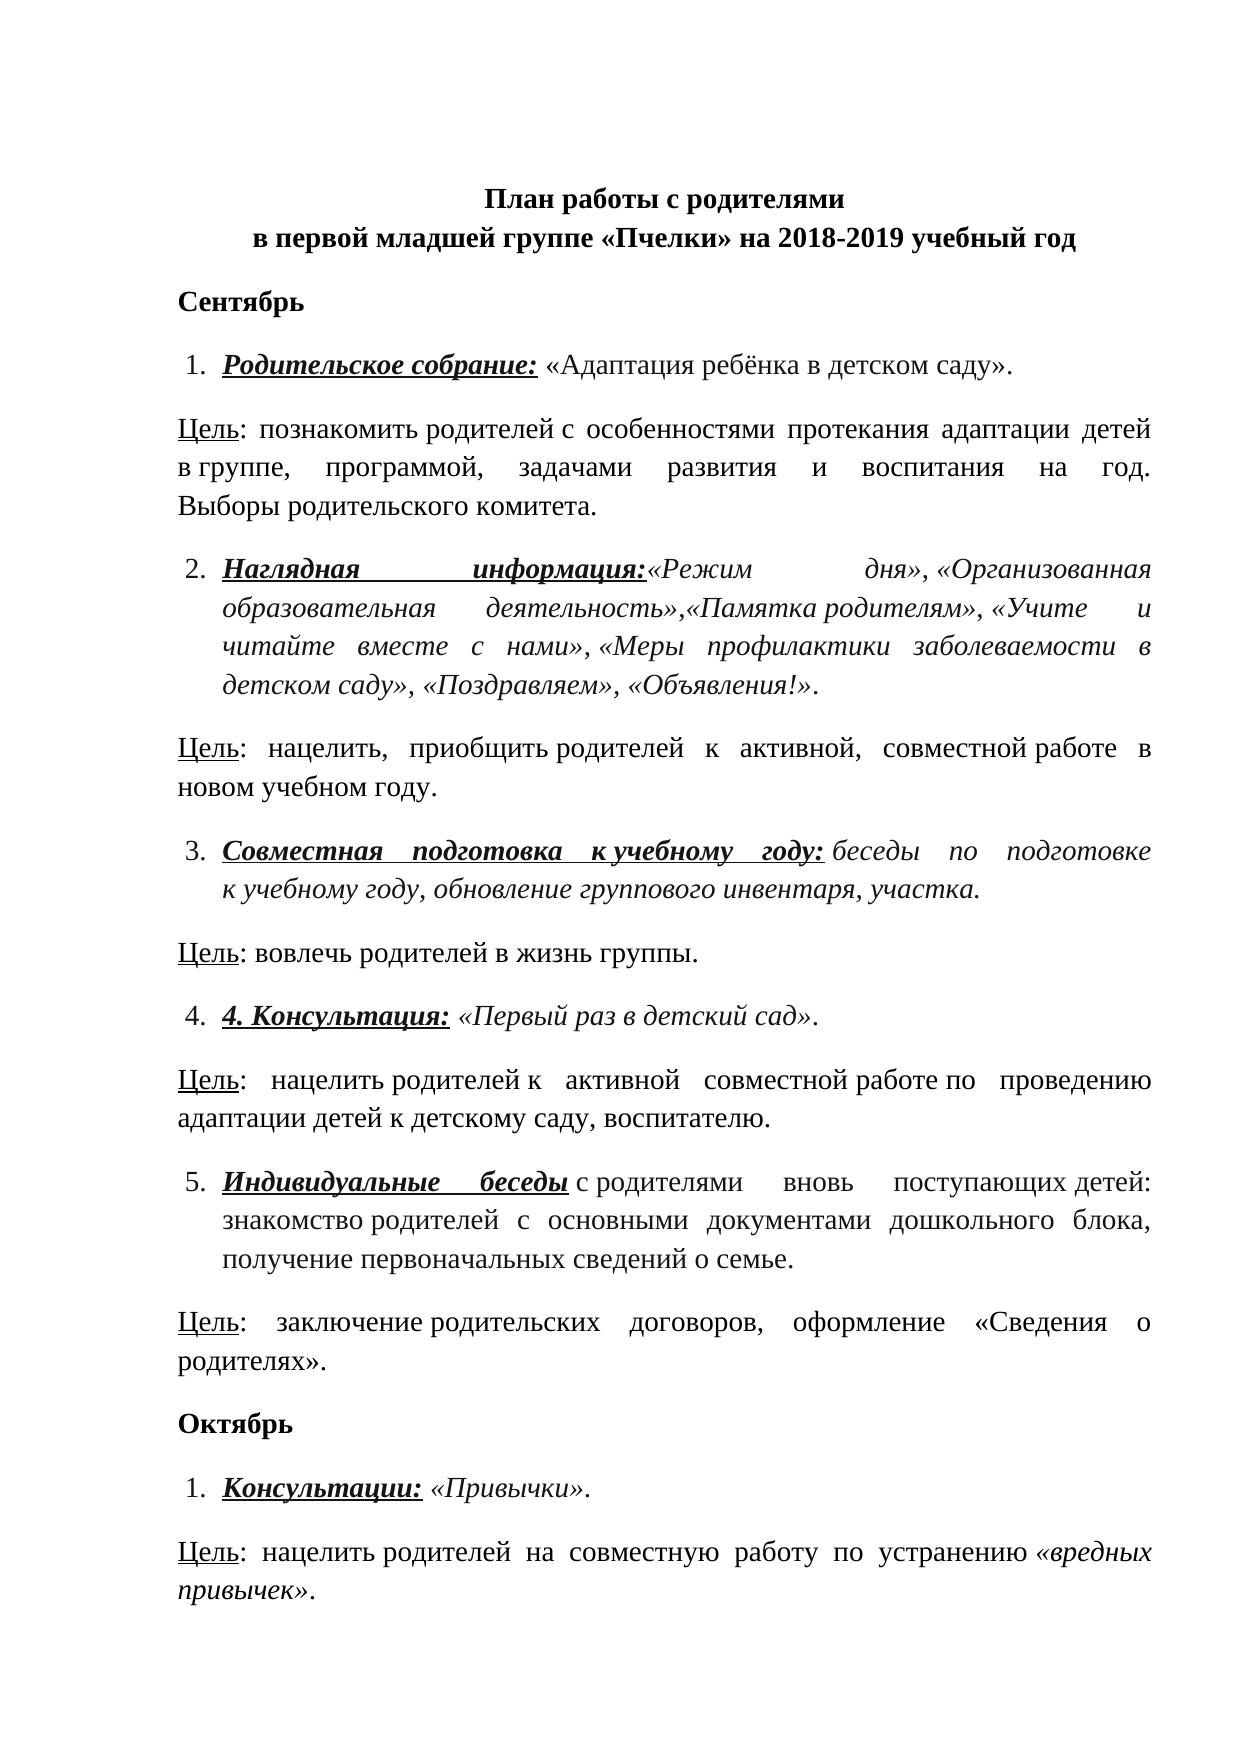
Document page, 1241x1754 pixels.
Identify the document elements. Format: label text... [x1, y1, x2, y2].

text План работы с родителями в первой младшей группе «Пчелки» на 2018-2019 учебный год [177, 182, 1152, 254]
list Родительское собрание: «Адаптация ребёнка в детском саду». [184, 347, 1152, 381]
text Октябрь [177, 1407, 1152, 1440]
list Консультации: «Привычки». [184, 1470, 1152, 1504]
list Совместная подготовка к учебному году: беседы по подготовке к учебному году, обновление группового инвентаря, участка. [184, 833, 1152, 905]
list Индивидуальные беседы с родителями вновь поступающих детей: знакомство родителей с основными документами дошкольного блока, получение первоначальных сведений о семье. [184, 1164, 1152, 1274]
text Цель: заключение родительских договоров, оформление «Сведения о родителях». [177, 1304, 1152, 1377]
text Цель: познакомить родителей с особенностями протекания адаптации детей в группе, программой, задачами развития и воспитания на год. Выборы родительского комитета. [177, 411, 1152, 521]
text Цель: нацелить родителей к активной совместной работе по проведению адаптации детей к детскому саду, воспитателю. [177, 1062, 1152, 1134]
text Сентябрь [177, 284, 1152, 317]
list 4. Консультация: «Первый раз в детский сад». [184, 998, 1152, 1032]
text Цель: вовлечь родителей в жизнь группы. [177, 935, 1152, 968]
text Цель: нацелить родителей на совместную работу по устранению «вредных привычек». [177, 1534, 1152, 1606]
text Цель: нацелить, приобщить родителей к активной, совместной работе в новом учебном году. [177, 731, 1152, 803]
list Наглядная информация:«Режим дня», «Организованная образовательная деятельность»,«Памятка родителям», «Учите и читайте вместе с нами», «Меры профилактики заболеваемости в детском саду», «Поздравляем», «Объявления!». [184, 551, 1152, 701]
